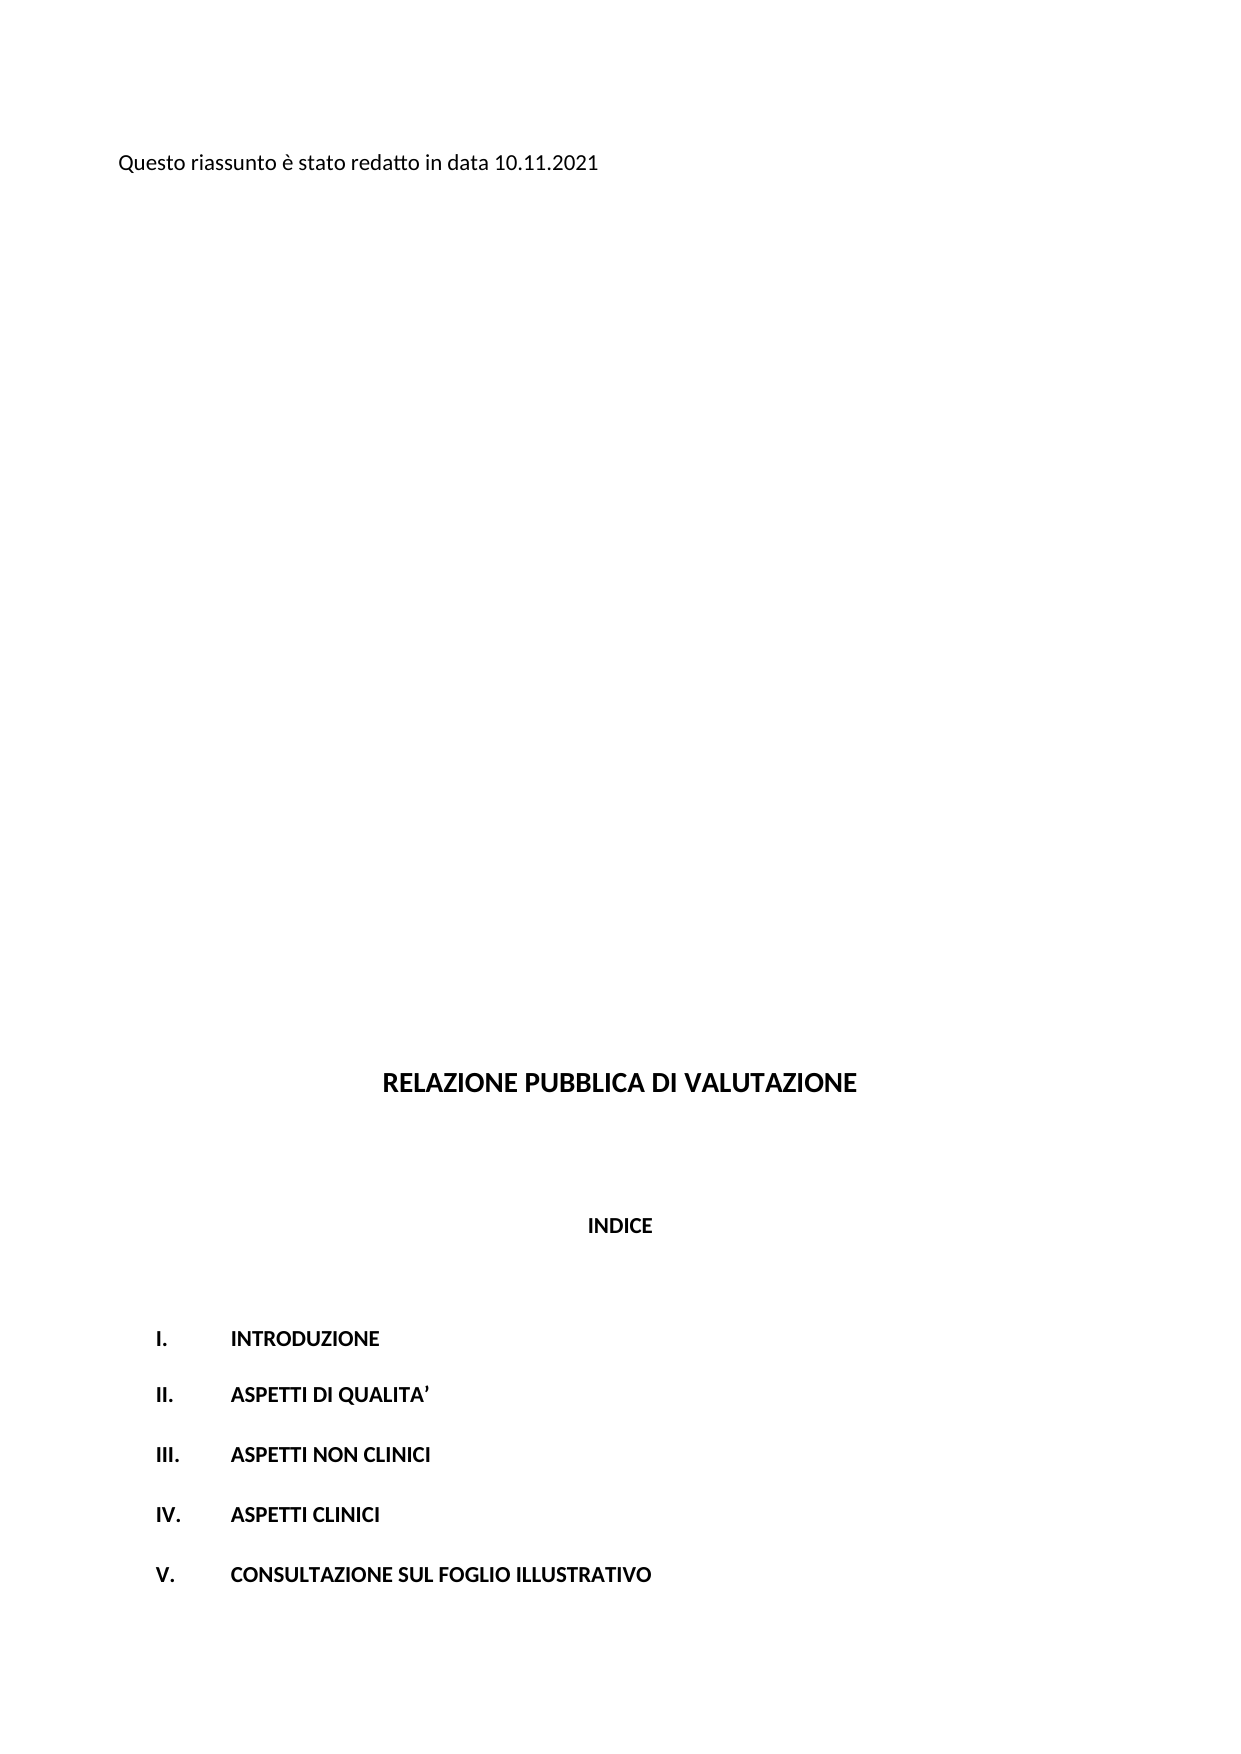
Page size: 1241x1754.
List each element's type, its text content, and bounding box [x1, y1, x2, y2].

text INDICE [118, 1212, 1122, 1239]
text Questo riassunto è stato redatto in data 10.11.2021 [118, 148, 1122, 176]
list ASPETTI DI QUALITA’ [156, 1380, 1122, 1408]
list CONSULTAZIONE SUL FOGLIO ILLUSTRATIVO [156, 1560, 1122, 1588]
text RELAZIONE PUBBLICA DI VALUTAZIONE [118, 1064, 1122, 1099]
list ASPETTI CLINICI [156, 1500, 1122, 1528]
list INTRODUZIONE [156, 1324, 1122, 1352]
list ASPETTI NON CLINICI [156, 1440, 1122, 1468]
